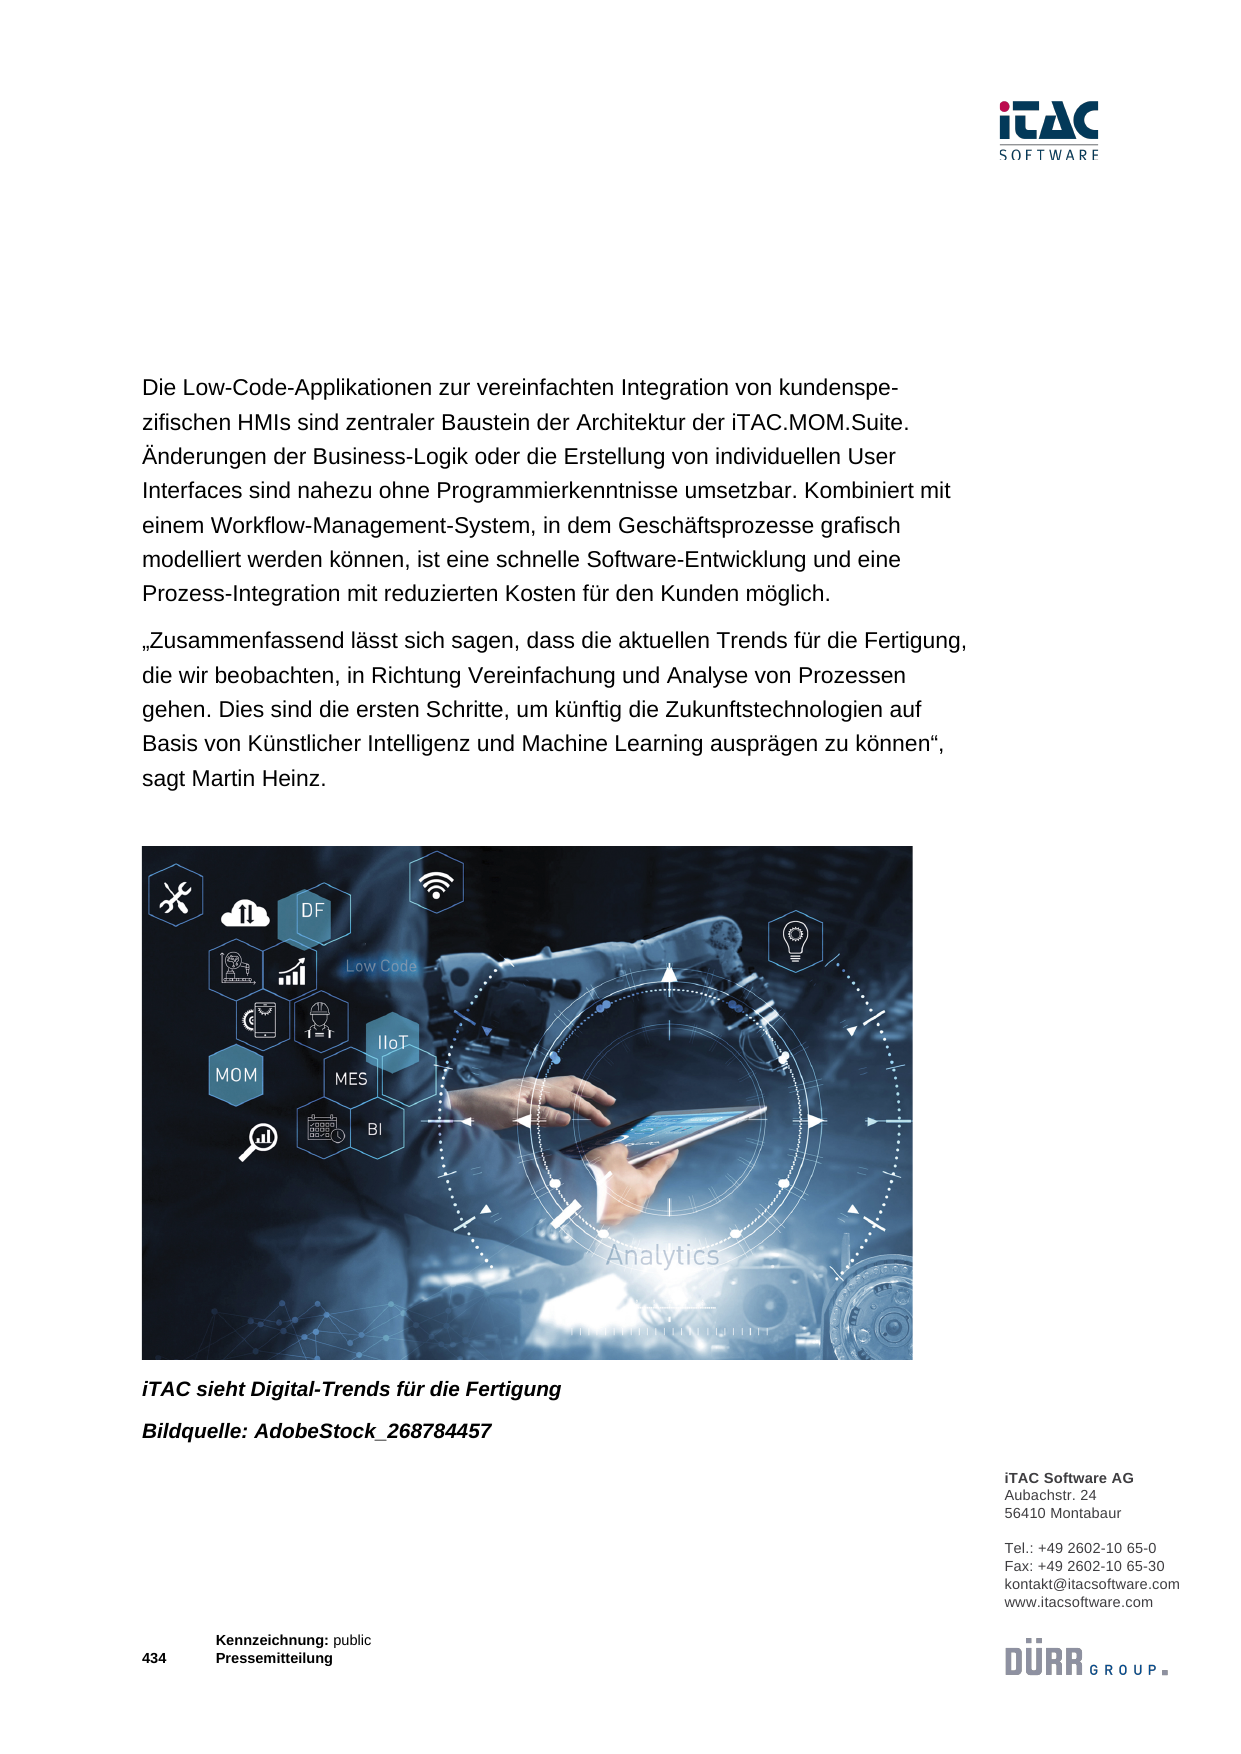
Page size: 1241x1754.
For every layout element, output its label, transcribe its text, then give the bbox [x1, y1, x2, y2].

text „Zusammenfassend lässt sich sagen, dass die aktuellen Trends für die Fertigung, die wir beobachten, in Richtung Vereinfachung und Analyse von Prozessen gehen. Dies sind die ersten Schritte, um künftig die Zukunftstechnologien auf Basis von Künstlicher Intelligenz und Machine Learning ausprägen zu können“, sagt Martin Heinz. [142, 619, 975, 791]
picture [141, 846, 913, 1360]
text iTAC sieht Digital-Trends für die Fertigung Bildquelle: AdobeStock_268784457 [142, 1359, 975, 1443]
text Die Low-Code-Applikationen zur vereinfachten Integration von kundenspezifischen HMIs sind zentraler Baustein der Architektur der iTAC.MOM.Suite. Änderungen der Business-Logik oder die Erstellung von individuellen User Interfaces sind nahezu ohne Programmierkenntnisse umsetzbar. Kombiniert mit einem Workflow-Management-System, in dem Geschäftsprozesse grafisch modelliert werden können, ist eine schnelle Software-Entwicklung und eine Prozess-Integration mit reduzierten Kosten für den Kunden möglich. [142, 366, 975, 607]
